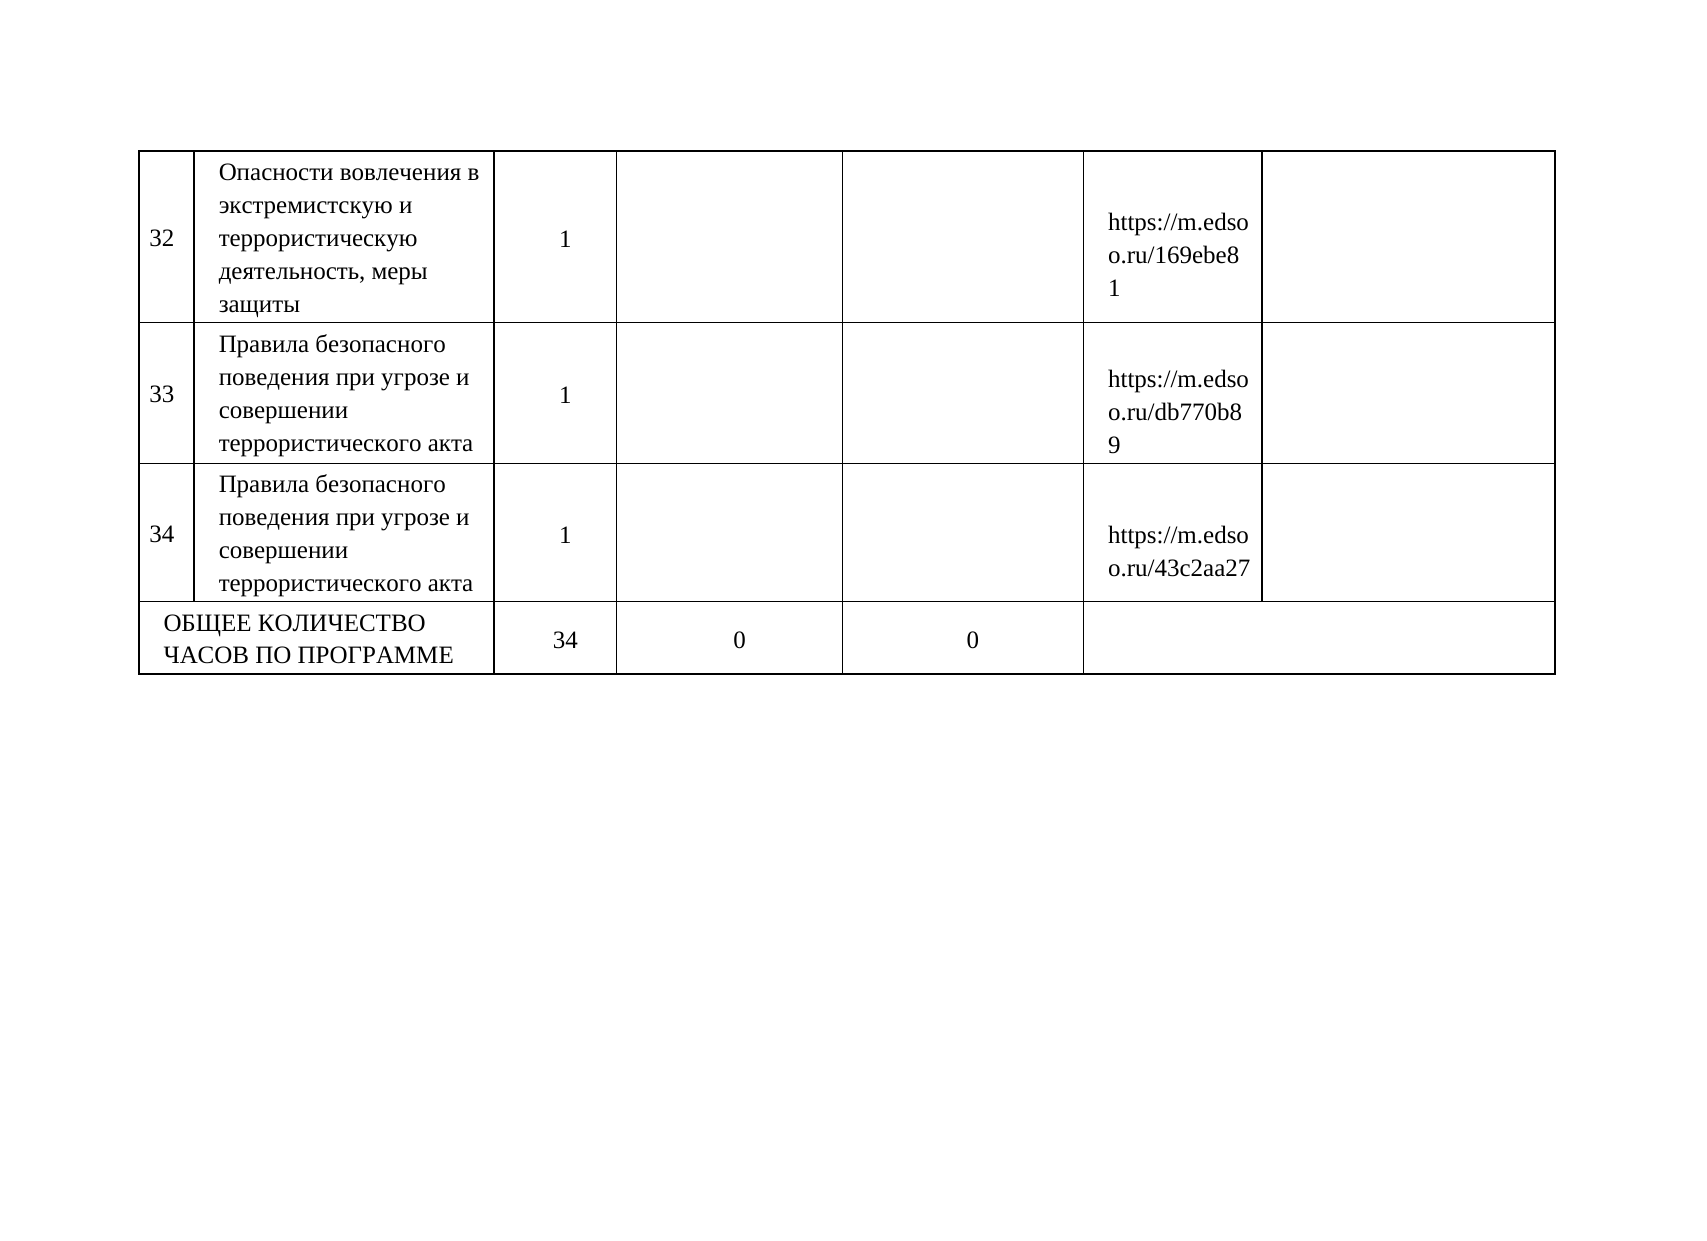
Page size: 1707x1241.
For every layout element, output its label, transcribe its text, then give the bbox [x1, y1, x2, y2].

table_cell [617, 464, 842, 601]
table_cell 0 [617, 602, 842, 673]
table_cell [195, 152, 493, 321]
table_cell [617, 323, 842, 462]
table_cell 1 [495, 464, 616, 601]
table_cell [1084, 602, 1554, 673]
table_cell [843, 323, 1083, 462]
table_cell [843, 464, 1083, 601]
table_cell 1 [495, 152, 616, 321]
table_cell ОБЩЕЕ КОЛИЧЕСТВО ЧАСОВ ПО ПРОГРАММЕ [140, 602, 493, 673]
table_cell https://m.edsoo.ru/43c2aa27 [1084, 464, 1261, 601]
table_cell 33 [140, 323, 193, 462]
table_cell https://m.edsoo.ru/169ebe81 [1084, 152, 1261, 321]
table_cell [617, 152, 842, 321]
table_cell [1263, 323, 1554, 462]
table_cell 0 [843, 602, 1083, 673]
table_cell 32 [140, 152, 193, 321]
table_cell 34 [495, 602, 616, 673]
table_cell [843, 152, 1083, 321]
table_cell [1263, 464, 1554, 601]
table_cell Правила безопасного поведения при угрозе и совершении террористического акта [195, 464, 493, 601]
table_cell Правила безопасного поведения при угрозе и совершении террористического акта [195, 323, 493, 462]
table_cell 34 [140, 464, 193, 601]
table_cell 1 [495, 323, 616, 462]
table_cell [1263, 152, 1554, 321]
table_cell https://m.edsoo.ru/db770b89 [1084, 323, 1261, 462]
